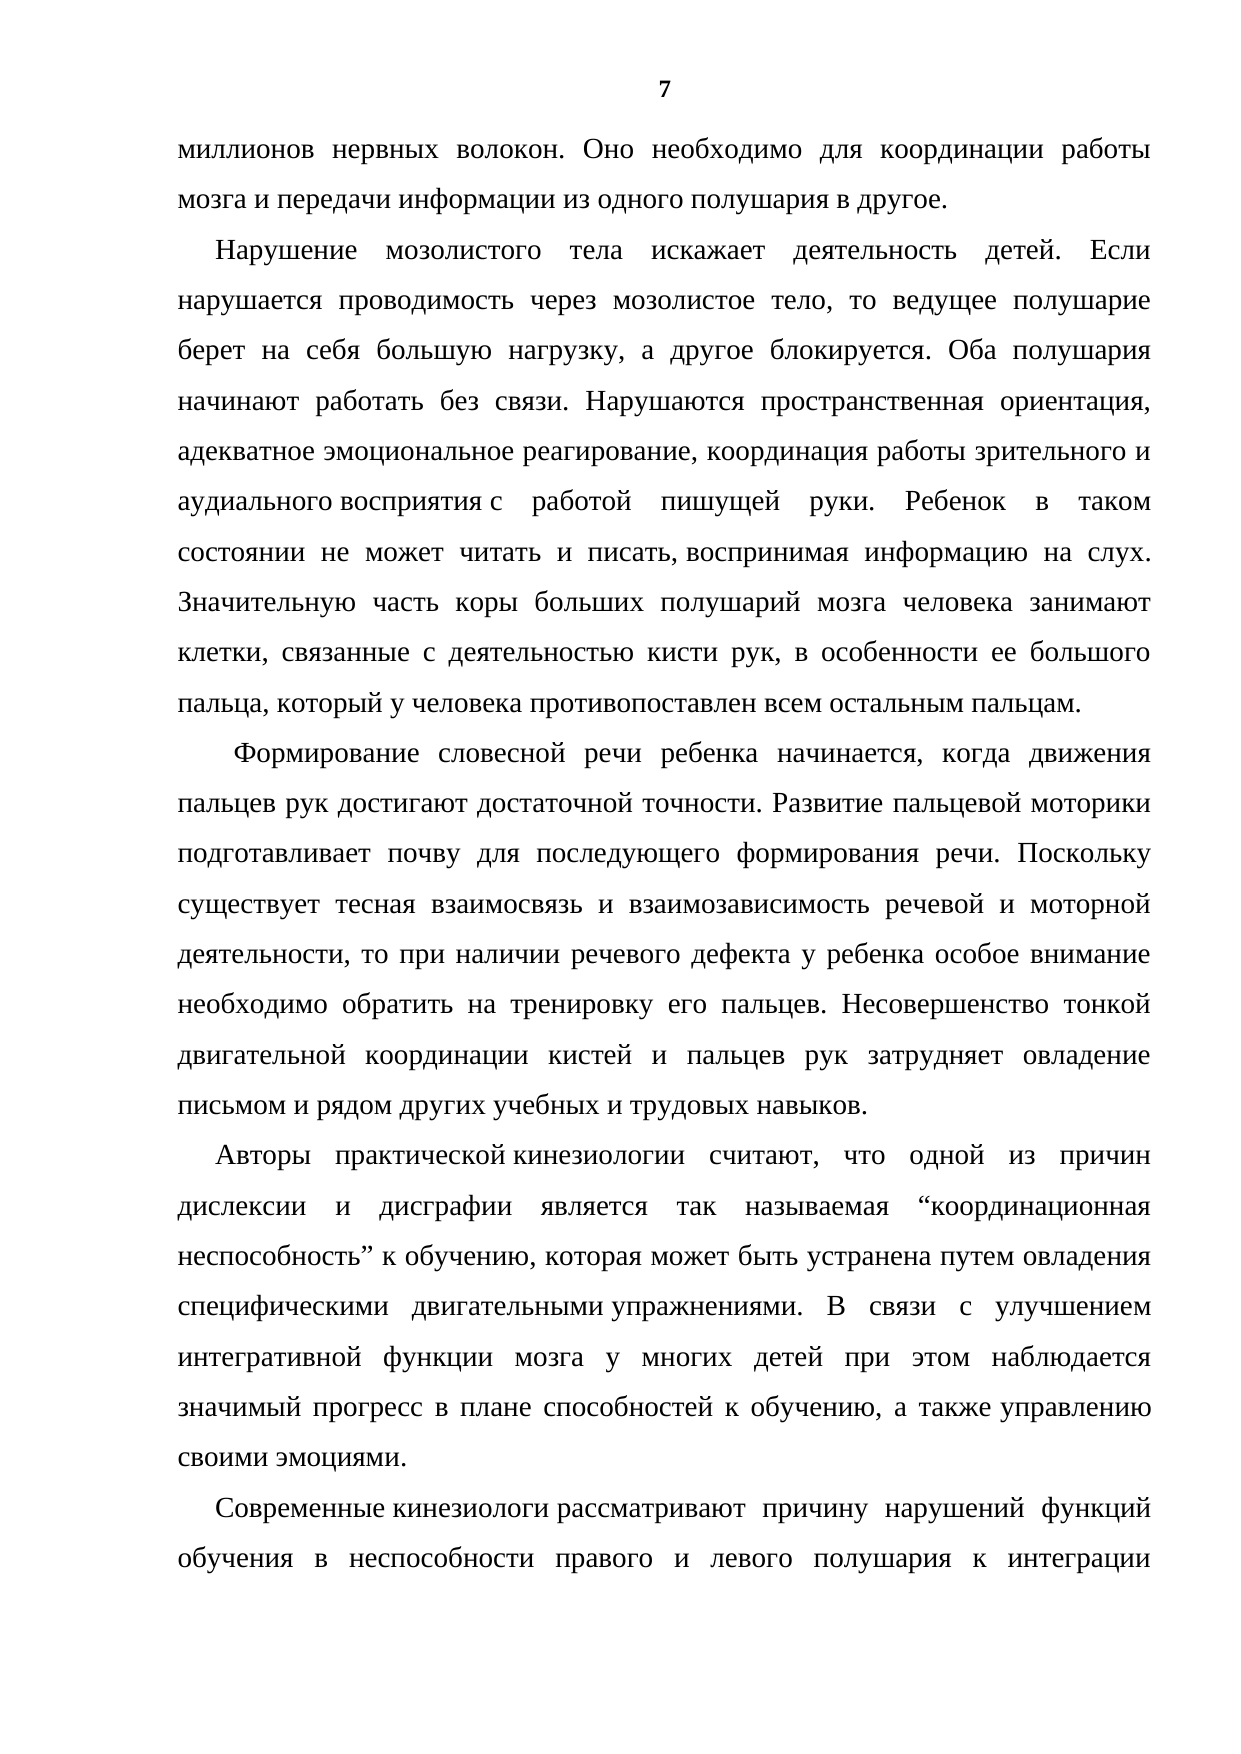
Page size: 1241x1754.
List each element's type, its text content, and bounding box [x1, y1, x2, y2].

text Нарушение мозолистого тела искажает деятельность детей. Если нарушается проводимость через мозолистое тело, то ведущее полушарие берет на себя большую нагрузку, а другое блокируется. Оба полушария начинают работать без связи. Нарушаются пространственная ориентация, адекватное эмоциональное реагирование, координация работы зрительного и аудиального восприятия с работой пишущей руки. Ребенок в таком состоянии не может читать и писать, воспринимая информацию на слух. Значительную часть коры больших полушарий мозга человека занимают клетки, связанные с деятельностью кисти рук, в особенности ее большого пальца, который у человека противопоставлен всем остальным пальцам. [177, 232, 1152, 718]
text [177, 1490, 1152, 1573]
text Формирование словесной речи ребенка начинается, когда движения пальцев рук достигают достаточной точности. Развитие пальцевой моторики подготавливает почву для последующего формирования речи. Поскольку существует тесная взаимосвязь и взаимозависимость речевой и моторной деятельности, то при наличии речевого дефекта у ребенка особое внимание необходимо обратить на тренировку его пальцев. Несовершенство тонкой двигательной координации кистей и пальцев рук затрудняет овладение письмом и рядом других учебных и трудовых навыков. [177, 735, 1152, 1121]
text Авторы практической кинезиологии считают, что одной из причин дислексии и дисграфии является так называемая “координационная неспособность” к обучению, которая может быть устранена путем овладения специфическими двигательными упражнениями. В связи с улучшением интегративной функции мозга у многих детей при этом наблюдается значимый прогресс в плане способностей к обучению, а также управлению своими эмоциями. [177, 1137, 1152, 1473]
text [177, 131, 1152, 215]
